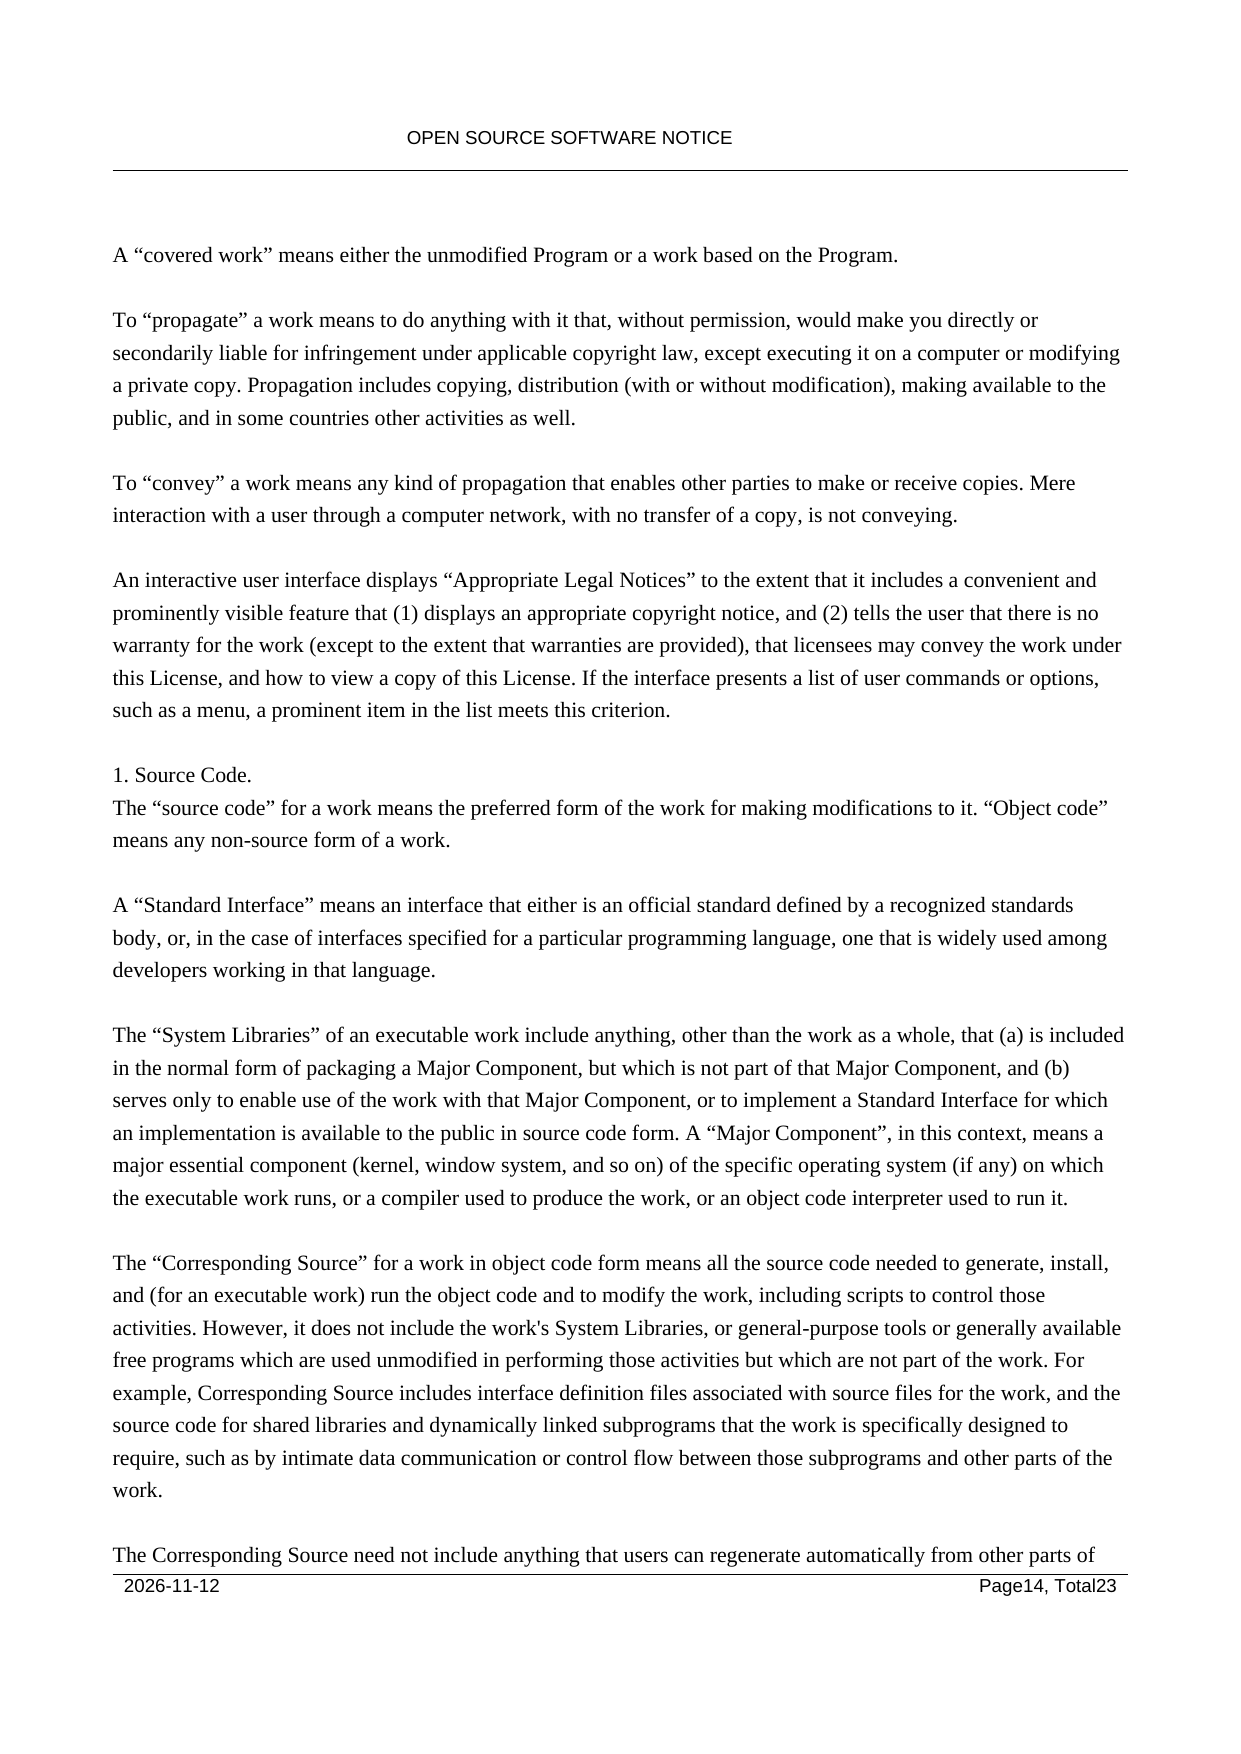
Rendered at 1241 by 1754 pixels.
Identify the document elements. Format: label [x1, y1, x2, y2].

text [112, 206, 1128, 1571]
